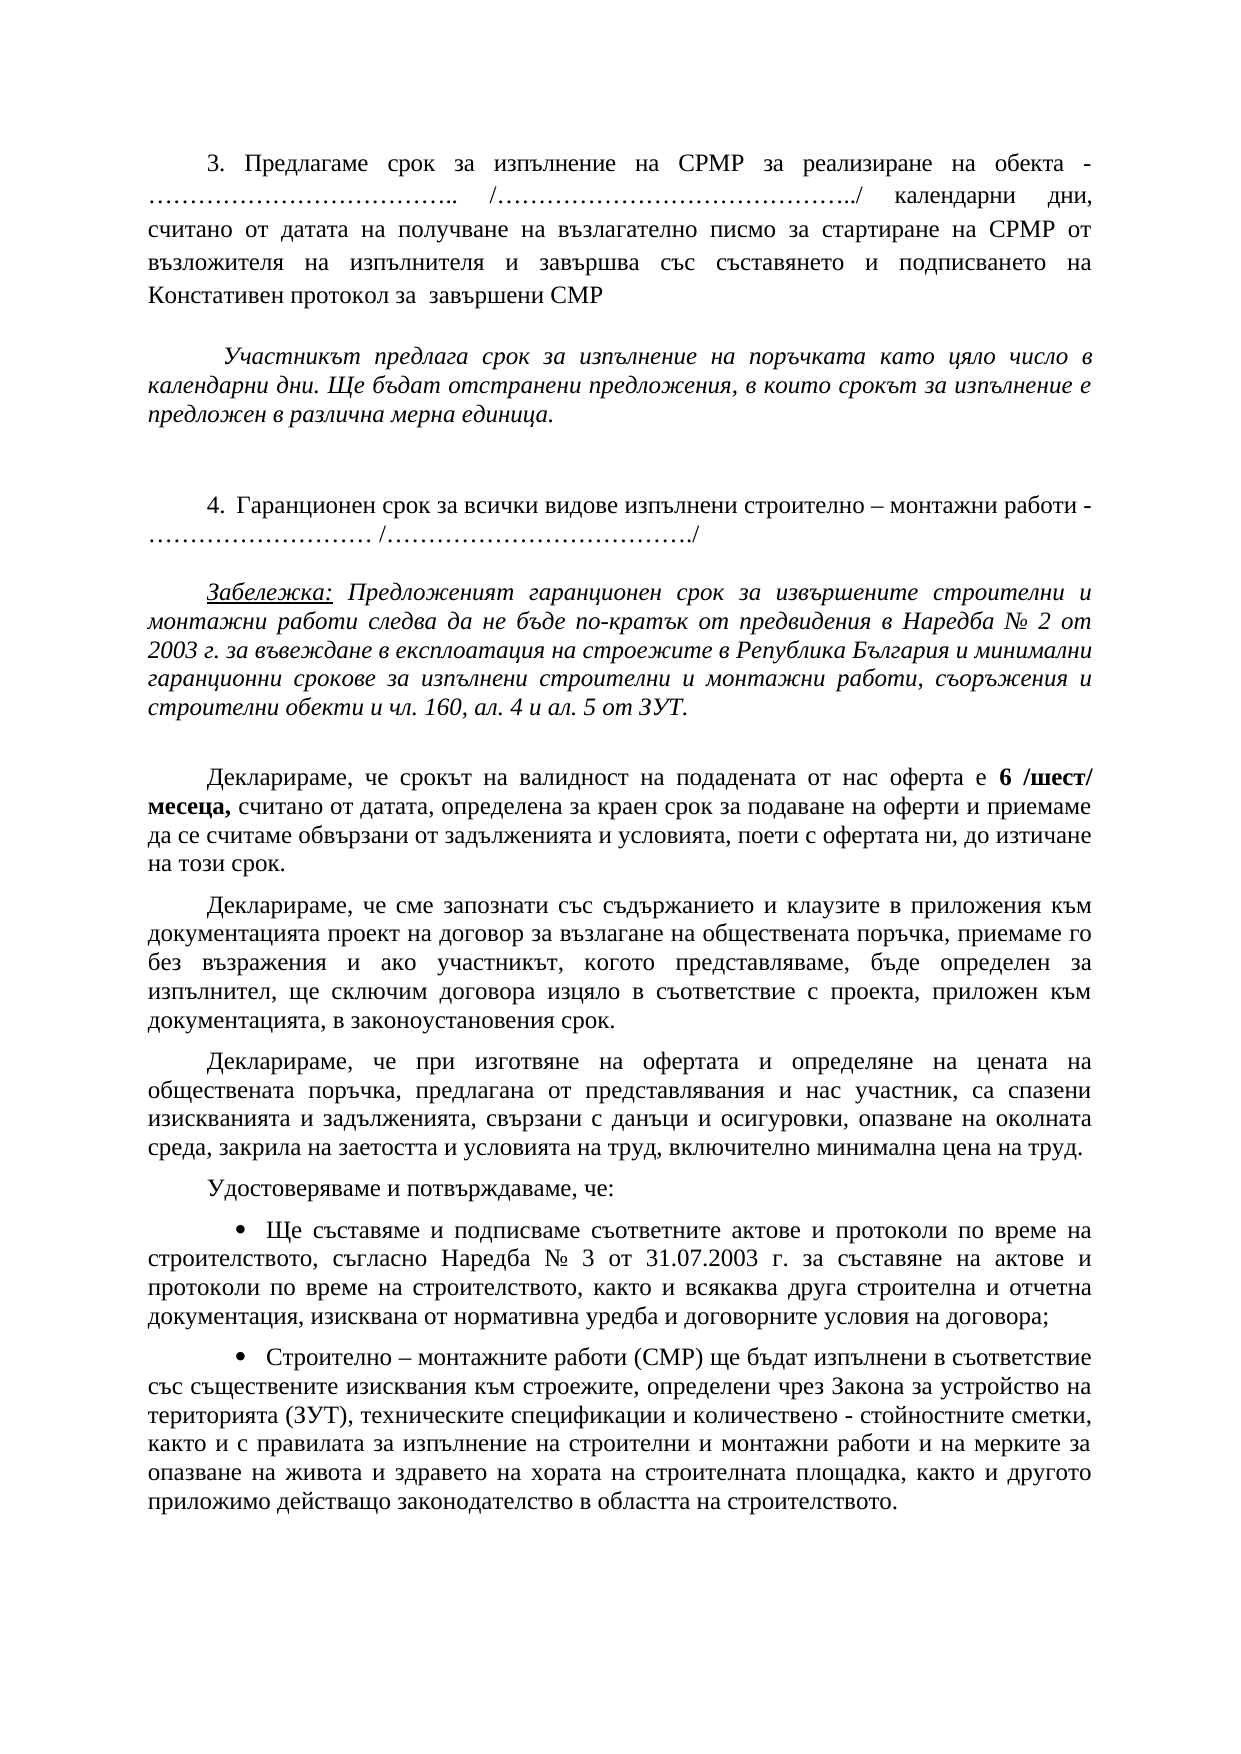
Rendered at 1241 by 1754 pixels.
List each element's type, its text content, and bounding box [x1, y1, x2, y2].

text Декларираме, че при изготвяне на офертата и определяне на цената на обществената поръчка, предлагана от представлявания и нас участник, са спазени изискванията и задълженията, свързани с данъци и осигуровки, опазване на околната среда, закрила на заетостта и условията на труд, включително минимална цена на труд. [148, 1046, 1093, 1161]
text Удостоверяваме и потвърждаваме, че: [148, 1173, 1093, 1202]
list Строително – монтажните работи (СМР) ще бъдат изпълнени в съответствие със съществените изисквания към строежите, определени чрез Закона за устройство на територията (ЗУТ), техническите спецификации и количествено - стойностните сметки, както и с правилата за изпълнение на строителни и монтажни работи и на мерките за опазване на живота и здравето на хората на строителната площадка, както и другото приложимо действащо законодателство в областта на строителството. [148, 1342, 1093, 1515]
text Забележка: Предложеният гаранционен срок за извършените строителни и монтажни работи следва да не бъде по-кратък от предвидения в Наредба № 2 от 2003 г. за въвеждане в експлоатация на строежите в Република България и минимални гаранционни срокове за изпълнени строителни и монтажни работи, съоръжения и строителни обекти и чл. 160, ал. 4 и ал. 5 от ЗУТ. [148, 577, 1093, 721]
text 3. Предлагаме срок за изпълнение на СРМР за реализиране на обекта - ……………………………….. /……………………………………../ календарни дни, считано от датата на получване на възлагателно писмо за стартиране на СРМР от възложителя на изпълнителя и завършва със съставянето и подписването на Констативен протокол за завършени СМР [148, 148, 1093, 308]
text Декларираме, че срокът на валидност на подадената от нас оферта е 6 /шест/ месеца, считано от датата, определена за краен срок за подаване на оферти и приемаме да се считаме обвързани от задълженията и условията, поети с офертата ни, до изтичане на този срок. [148, 762, 1093, 877]
text Декларираме, че сме запознати със съдържанието и клаузите в приложения към документацията проект на договор за възлагане на обществената поръчка, приемаме го без възражения и ако участникът, когото представляваме, бъде определен за изпълнител, ще сключим договора изцяло в съответствие с проекта, приложен към документацията, в законоустановения срок. [148, 890, 1093, 1033]
list Гаранционен срок за всички видове изпълнени строително – монтажни работи - ……………………… /………………………………./ [148, 491, 1093, 548]
text Участникът предлага срок за изпълнение на поръчката като цяло число в календарни дни. Ще бъдат отстранени предложения, в които срокът за изпълнение е предложен в различна мерна единица. [148, 341, 1093, 428]
list Ще съставяме и подписваме съответните актове и протоколи по време на строителството, съгласно Наредба № 3 от 31.07.2003 г. за съставяне на актове и протоколи по време на строителството, както и всякаква друга строителна и отчетна документация, изисквана от нормативна уредба и договорните условия на договора; [148, 1215, 1093, 1330]
